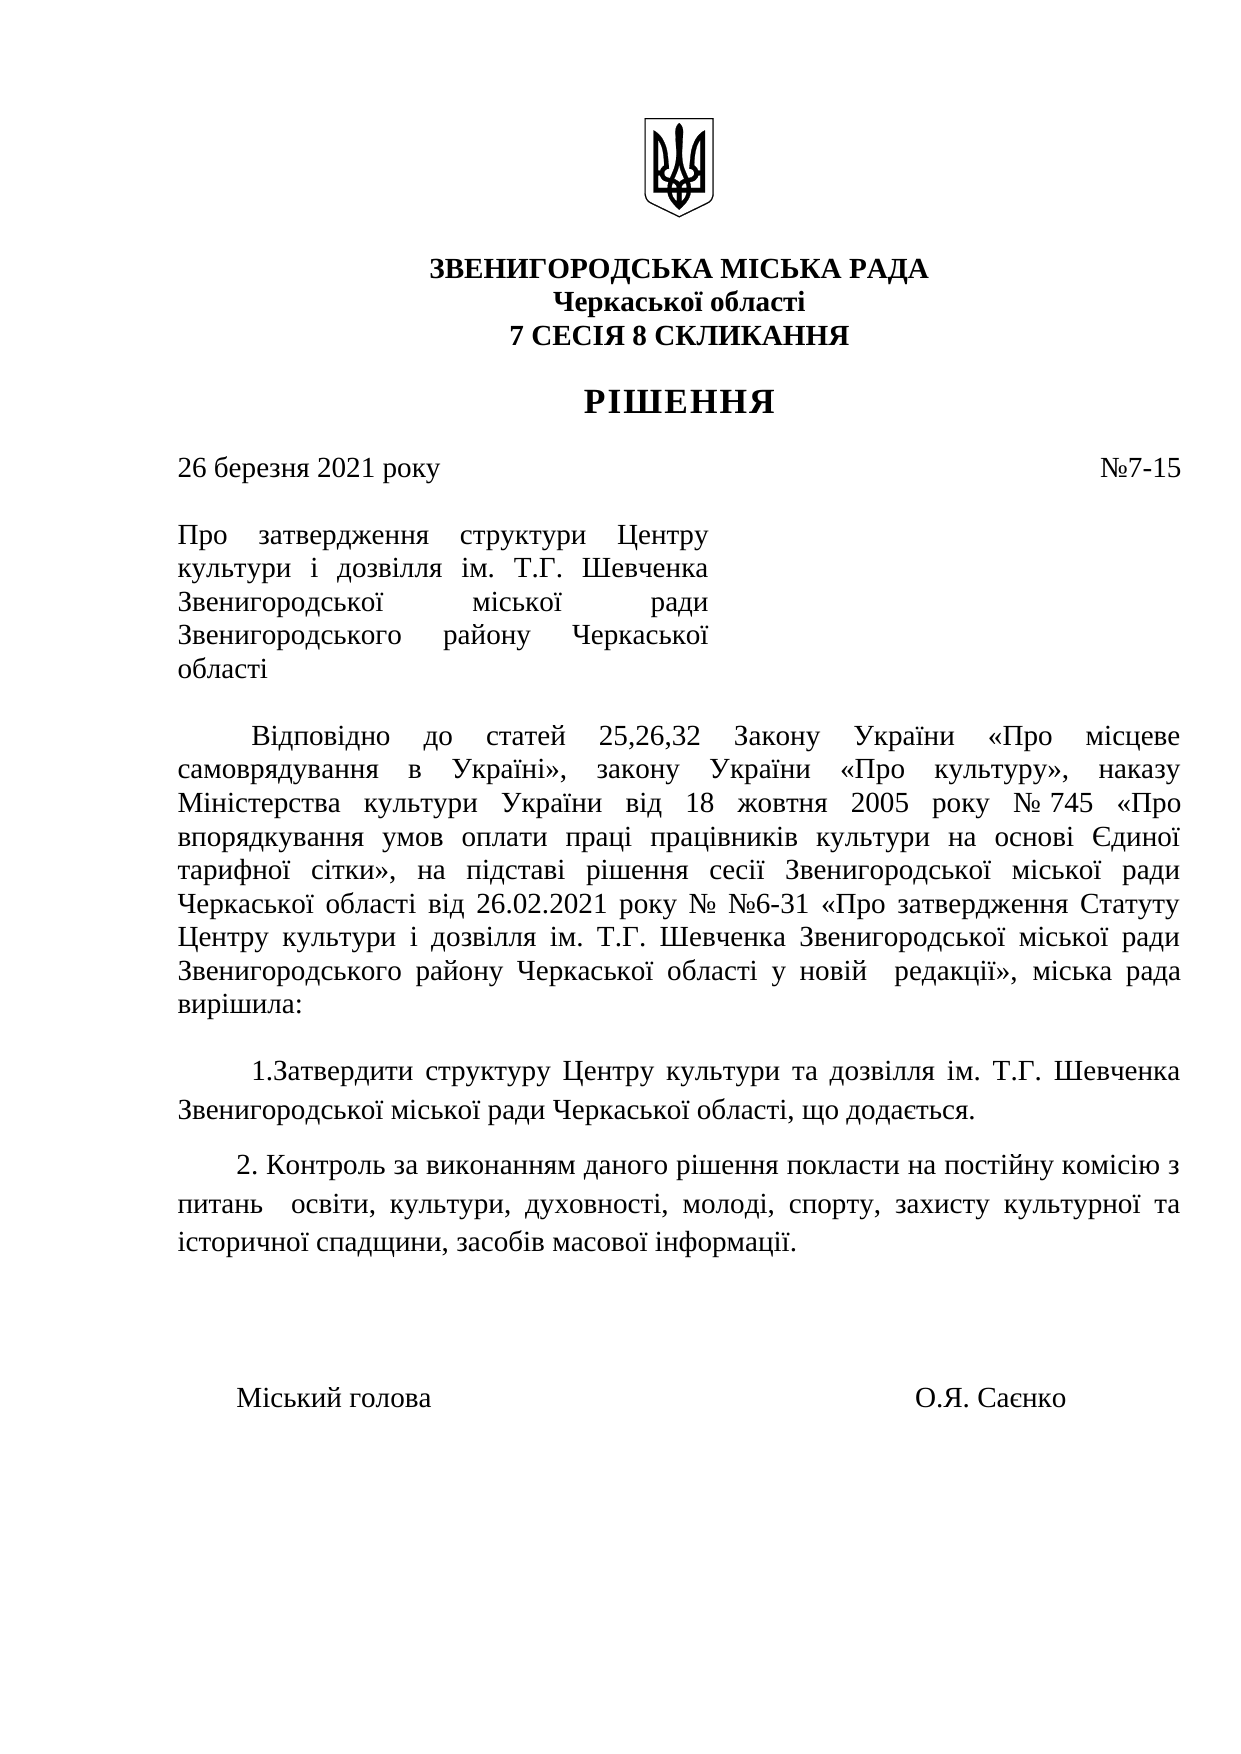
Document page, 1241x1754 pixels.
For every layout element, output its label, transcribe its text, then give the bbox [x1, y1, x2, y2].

text Черкаської області [177, 284, 1181, 318]
text Відповідно до статей 25,26,32 Закону України «Про місцеве самоврядування в Україні», закону України «Про культуру», наказу Міністерства культури України від 18 жовтня 2005 року № 745 «Про впорядкування умов оплати праці працівників культури на основі Єдиної тарифної сітки», на підставі рішення сесії Звенигородської міської ради Черкаської області від 26.02.2021 року № №6-31 «Про затвердження Статуту Центру культури і дозвілля ім. Т.Г. Шевченка Звенигородської міської ради Звенигородського району Черкаської області у новій редакції», міська рада вирішила: [177, 718, 1181, 1020]
text РІШЕННЯ [177, 380, 1181, 421]
text Про затвердження структури Центру культури і дозвілля ім. Т.Г. Шевченка Звенигородської міської ради Звенигородського району Черкаської області [177, 517, 709, 684]
text Міський голова О.Я. Саєнко [236, 1380, 1181, 1414]
text ЗВЕНИГОРОДСЬКА МІСЬКА РАДА [177, 251, 1181, 284]
table_header №7-15 [679, 450, 1192, 517]
text 2. Контроль за виконанням даного рішення покласти на постійну комісію з питань освіти, культури, духовності, молоді, спорту, захисту культурної та історичної спадщини, засобів масової інформації. [177, 1147, 1181, 1258]
text 1.Затвердити структуру Центру культури та дозвілля ім. Т.Г. Шевченка Звенигородської міської ради Черкаської області, що додається. [177, 1053, 1181, 1126]
table_header 26 березня 2021 року [166, 450, 679, 517]
text 7 СЕСІЯ 8 СКЛИКАННЯ [177, 318, 1181, 351]
